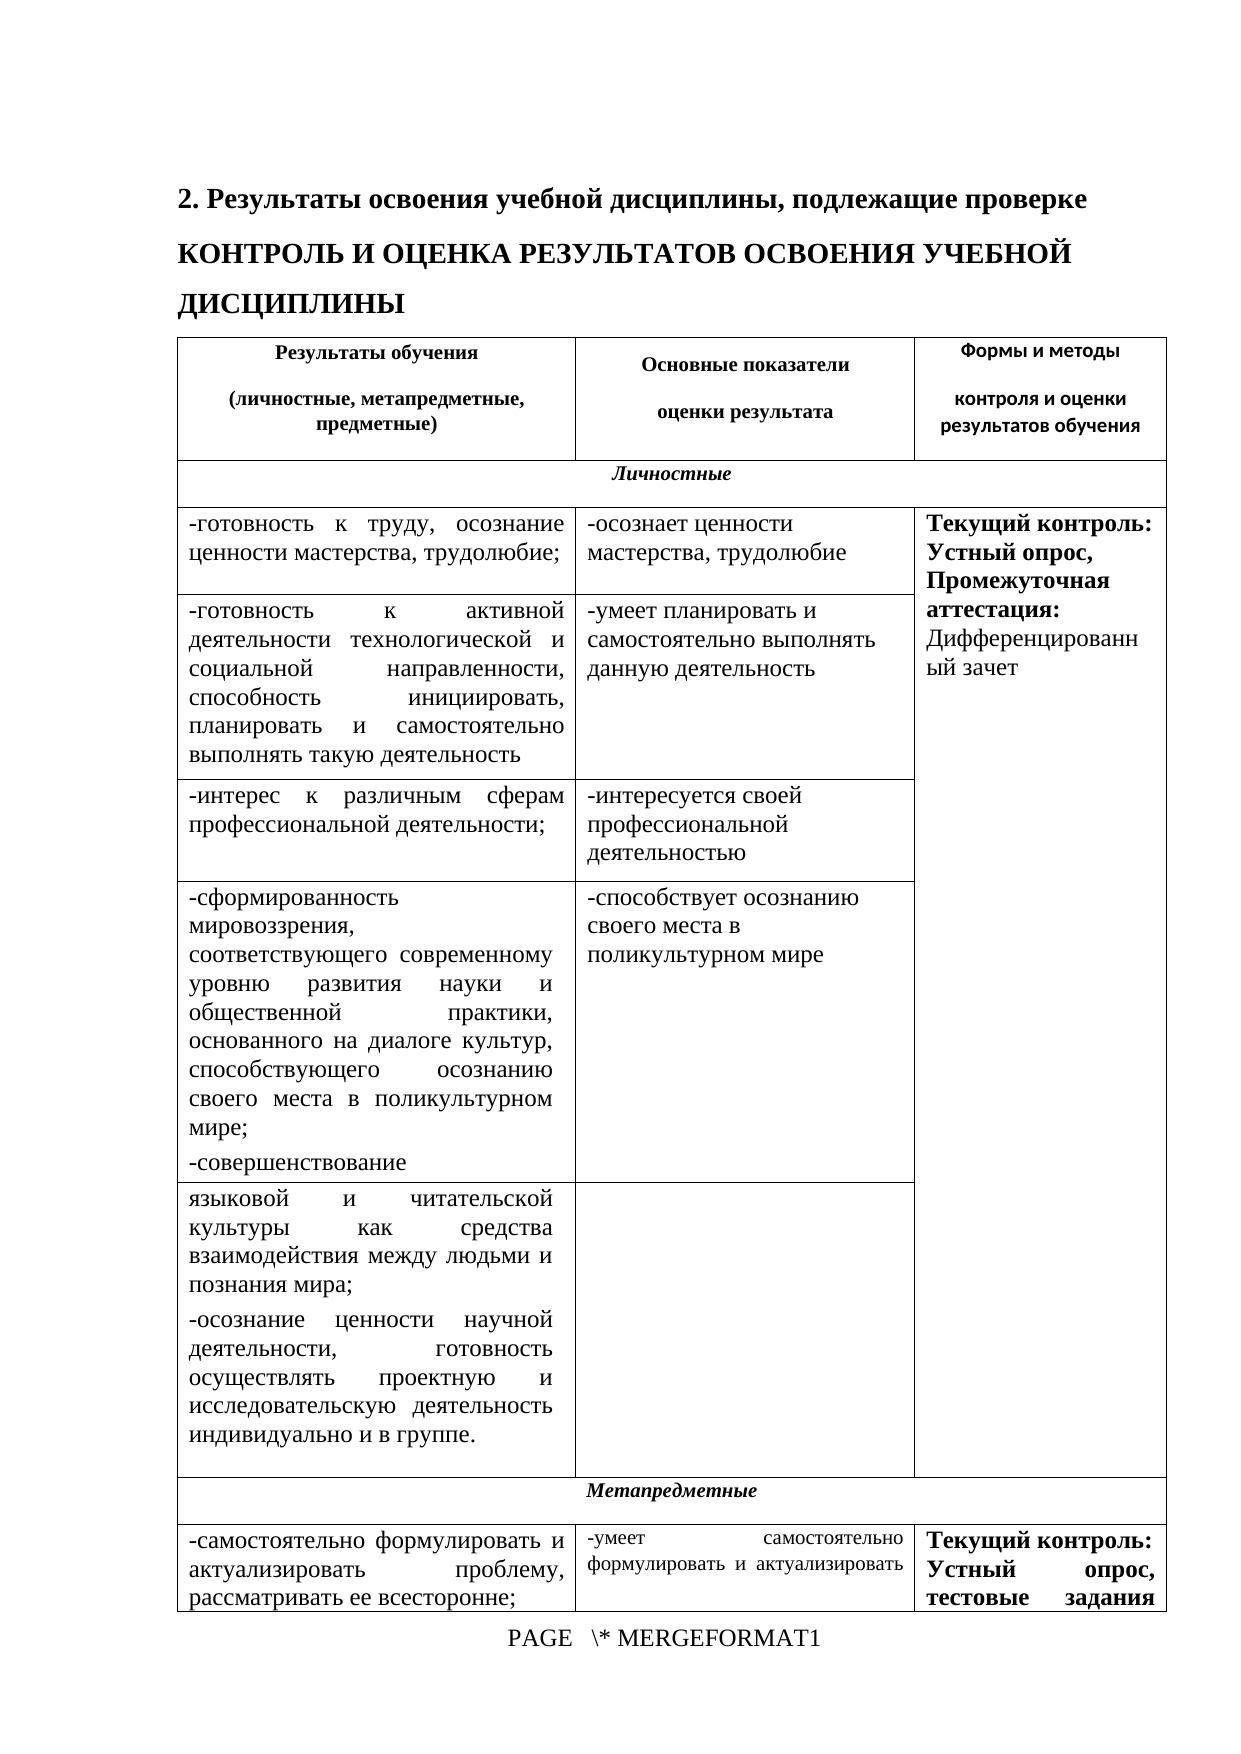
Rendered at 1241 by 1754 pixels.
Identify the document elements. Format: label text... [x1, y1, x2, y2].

table_header Результаты обучения (личностные, метапредметные, предметные) [178, 338, 575, 460]
table_cell -готовность к активной деятельности технологической и социальной направленности, способность инициировать, планировать и самостоятельно выполнять такую деятельность [178, 595, 575, 779]
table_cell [915, 1525, 1166, 1611]
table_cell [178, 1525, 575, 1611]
table_cell -интерес к различным сферам профессиональной деятельности; [178, 780, 575, 881]
table_cell -способствует осознанию своего места в поликультурном мире [576, 882, 914, 1182]
table_header Формы и методы контроля и оценки результатов обучения [915, 338, 1166, 460]
table_cell языковой и читательской культуры как средства взаимодействия между людьми и познания мира; -осознание ценности научной деятельности, готовность осуществлять проектную и исследовательскую деятельность индивидуально и в группе. [178, 1183, 575, 1477]
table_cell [576, 1525, 914, 1611]
subtitle Контроль и оценка результатов освоения УЧЕБНОЙ Дисциплины [177, 236, 1152, 320]
table_cell -сформированность мировоззрения, соответствующего современному уровню развития науки и общественной практики, основанного на диалоге культур, способствующего осознанию своего места в поликультурном мире; -совершенствование [178, 882, 575, 1182]
table_cell Метапредметные [178, 1478, 1166, 1524]
table_cell Текущий контроль: Устный опрос, Промежуточная аттестация: Дифференцированный зачет [915, 508, 1166, 1477]
table_cell -готовность к труду, осознание ценности мастерства, трудолюбие; [178, 508, 575, 594]
table_cell Личностные [178, 461, 1166, 507]
table_header Основные показатели оценки результата [576, 338, 914, 460]
table_cell -умеет планировать и самостоятельно выполнять данную деятельность [576, 595, 914, 779]
table_cell [576, 1183, 914, 1477]
table_cell -интересуется своей профессиональной деятельностью [576, 780, 914, 881]
table_cell -осознает ценности мастерства, трудолюбие [576, 508, 914, 594]
text 2. Результаты освоения учебной дисциплины, подлежащие проверке [177, 182, 1152, 215]
